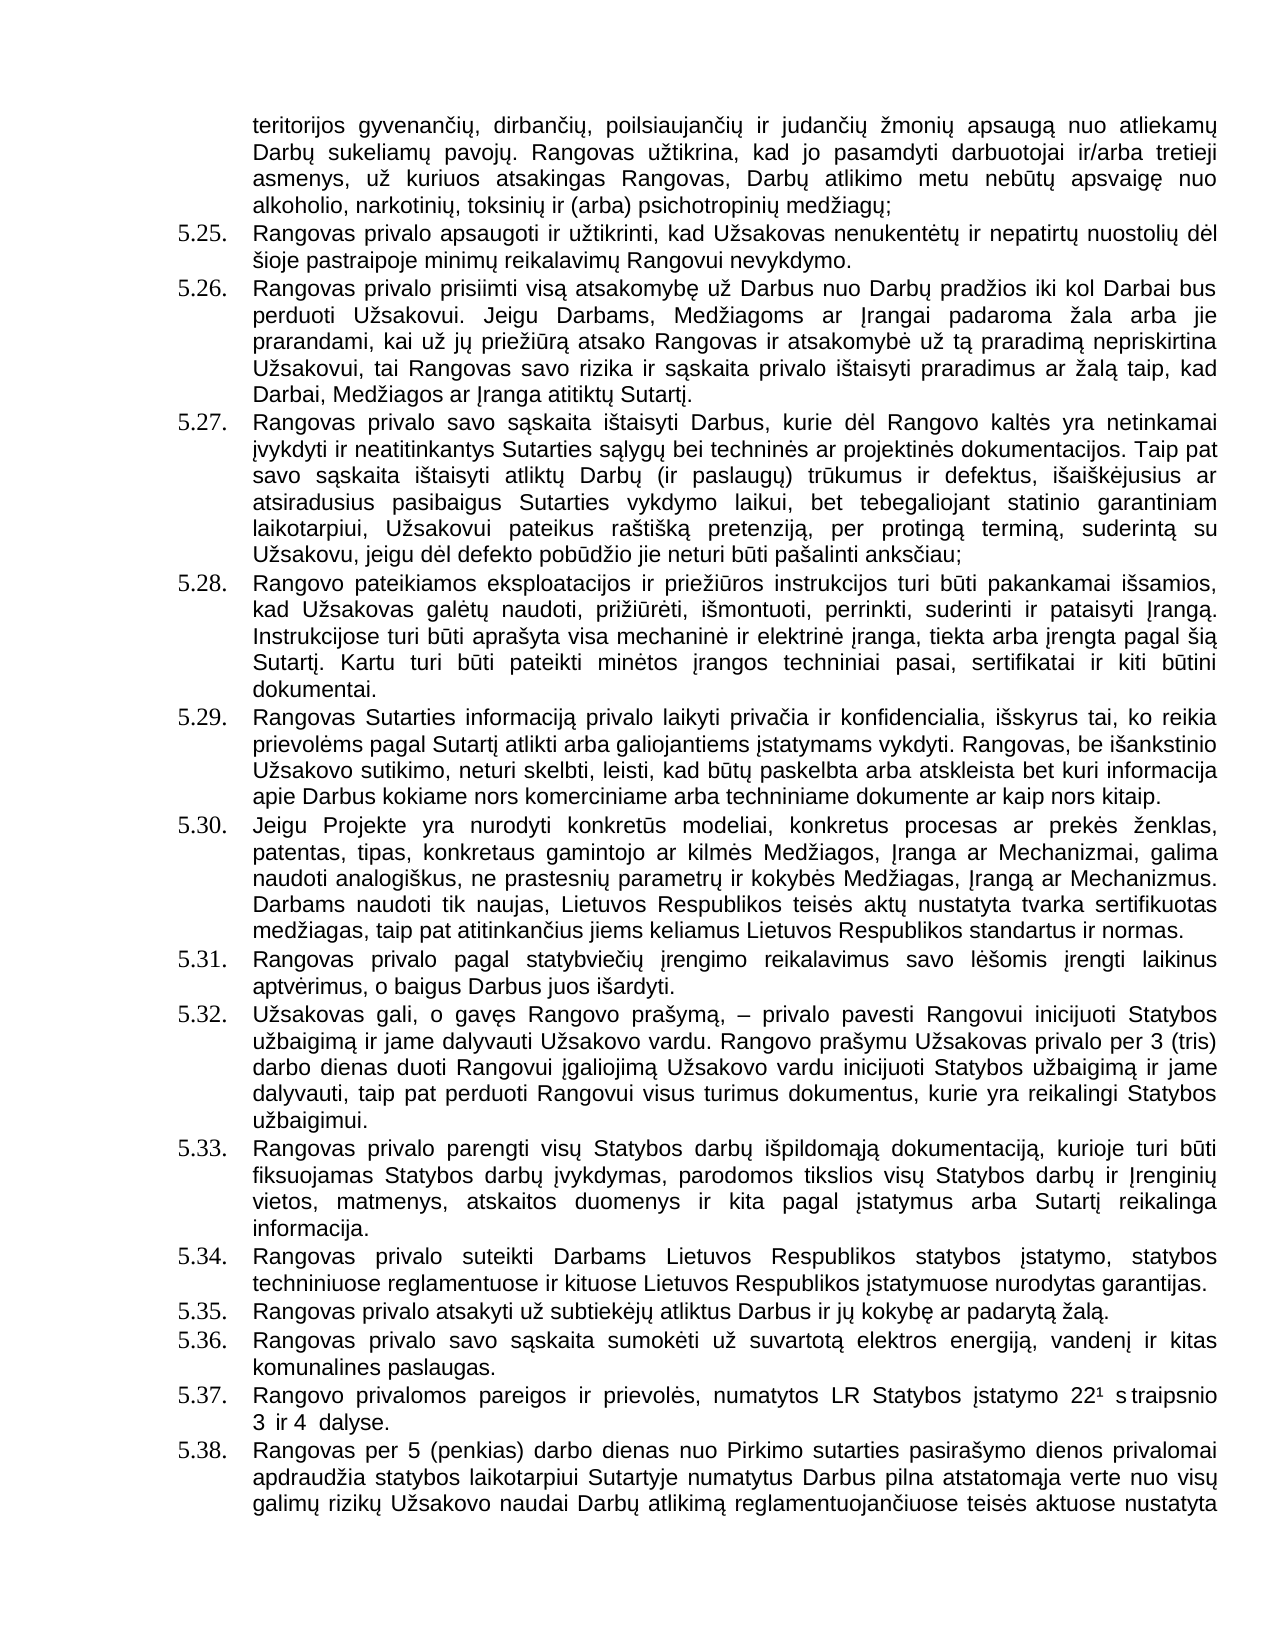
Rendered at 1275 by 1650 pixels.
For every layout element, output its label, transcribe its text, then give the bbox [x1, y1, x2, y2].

list Rangovas privalo apsaugoti ir užtikrinti, kad Užsakovas nenukentėtų ir nepatirtų nuostolių dėl šioje pastraipoje minimų reikalavimų Rangovui nevykdymo. [177, 218, 1218, 273]
list Rangovas privalo parengti visų Statybos darbų išpildomąją dokumentaciją, kurioje turi būti fiksuojamas Statybos darbų įvykdymas, parodomos tikslios visų Statybos darbų ir Įrenginių vietos, matmenys, atskaitos duomenys ir kita pagal įstatymus arba Sutartį reikalinga informacija. [177, 1133, 1218, 1241]
list Užsakovas gali, o gavęs Rangovo prašymą, – privalo pavesti Rangovui inicijuoti Statybos užbaigimą ir jame dalyvauti Užsakovo vardu. Rangovo prašymu Užsakovas privalo per 3 (tris) darbo dienas duoti Rangovui įgaliojimą Užsakovo vardu inicijuoti Statybos užbaigimą ir jame dalyvauti, taip pat perduoti Rangovui visus turimus dokumentus, kurie yra reikalingi Statybos užbaigimui. [177, 999, 1218, 1133]
list Rangovo pateikiamos eksploatacijos ir priežiūros instrukcijos turi būti pakankamai išsamios, kad Užsakovas galėtų naudoti, prižiūrėti, išmontuoti, perrinkti, suderinti ir pataisyti Įrangą. Instrukcijose turi būti aprašyta visa mechaninė ir elektrinė įranga, tiekta arba įrengta pagal šią Sutartį. Kartu turi būti pateikti minėtos įrangos techniniai pasai, sertifikatai ir kiti būtini dokumentai. [177, 568, 1218, 702]
list Rangovas privalo atsakyti už subtiekėjų atliktus Darbus ir jų kokybę ar padarytą žalą. [177, 1296, 1218, 1325]
list Rangovas privalo suteikti Darbams Lietuvos Respublikos statybos įstatymo, statybos techniniuose reglamentuose ir kituose Lietuvos Respublikos įstatymuose nurodytas garantijas. [177, 1241, 1218, 1296]
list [177, 112, 1218, 218]
list Rangovas privalo savo sąskaita ištaisyti Darbus, kurie dėl Rangovo kaltės yra netinkamai įvykdyti ir neatitinkantys Sutarties sąlygų bei techninės ar projektinės dokumentacijos. Taip pat savo sąskaita ištaisyti atliktų Darbų (ir paslaugų) trūkumus ir defektus, išaiškėjusius ar atsiradusius pasibaigus Sutarties vykdymo laikui, bet tebegaliojant statinio garantiniam laikotarpiui, Užsakovui pateikus raštišką pretenziją, per protingą terminą, suderintą su Užsakovu, jeigu dėl defekto pobūdžio jie neturi būti pašalinti anksčiau; [177, 407, 1218, 568]
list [177, 1435, 1218, 1516]
list Rangovas privalo pagal statybviečių įrengimo reikalavimus savo lėšomis įrengti laikinus aptvėrimus, o baigus Darbus juos išardyti. [177, 944, 1218, 999]
list Rangovas Sutarties informaciją privalo laikyti privačia ir konfidencialia, išskyrus tai, ko reikia prievolėms pagal Sutartį atlikti arba galiojantiems įstatymams vykdyti. Rangovas, be išankstinio Užsakovo sutikimo, neturi skelbti, leisti, kad būtų paskelbta arba atskleista bet kuri informacija apie Darbus kokiame nors komerciniame arba techniniame dokumente ar kaip nors kitaip. [177, 702, 1218, 810]
list Jeigu Projekte yra nurodyti konkretūs modeliai, konkretus procesas ar prekės ženklas, patentas, tipas, konkretaus gamintojo ar kilmės Medžiagos, Įranga ar Mechanizmai, galima naudoti analogiškus, ne prastesnių parametrų ir kokybės Medžiagas, Įrangą ar Mechanizmus. Darbams naudoti tik naujas, Lietuvos Respublikos teisės aktų nustatyta tvarka sertifikuotas medžiagas, taip pat atitinkančius jiems keliamus Lietuvos Respublikos standartus ir normas. [177, 810, 1218, 944]
list Rangovo privalomos pareigos ir prievolės, numatytos LR Statybos įstatymo 22¹ straipsnio 3 ir 4 dalyse. [177, 1380, 1218, 1435]
list Rangovas privalo savo sąskaita sumokėti už suvartotą elektros energiją, vandenį ir kitas komunalines paslaugas. [177, 1325, 1218, 1380]
list Rangovas privalo prisiimti visą atsakomybę už Darbus nuo Darbų pradžios iki kol Darbai bus perduoti Užsakovui. Jeigu Darbams, Medžiagoms ar Įrangai padaroma žala arba jie prarandami, kai už jų priežiūrą atsako Rangovas ir atsakomybė už tą praradimą nepriskirtina Užsakovui, tai Rangovas savo rizika ir sąskaita privalo ištaisyti praradimus ar žalą taip, kad Darbai, Medžiagos ar Įranga atitiktų Sutartį. [177, 273, 1218, 407]
